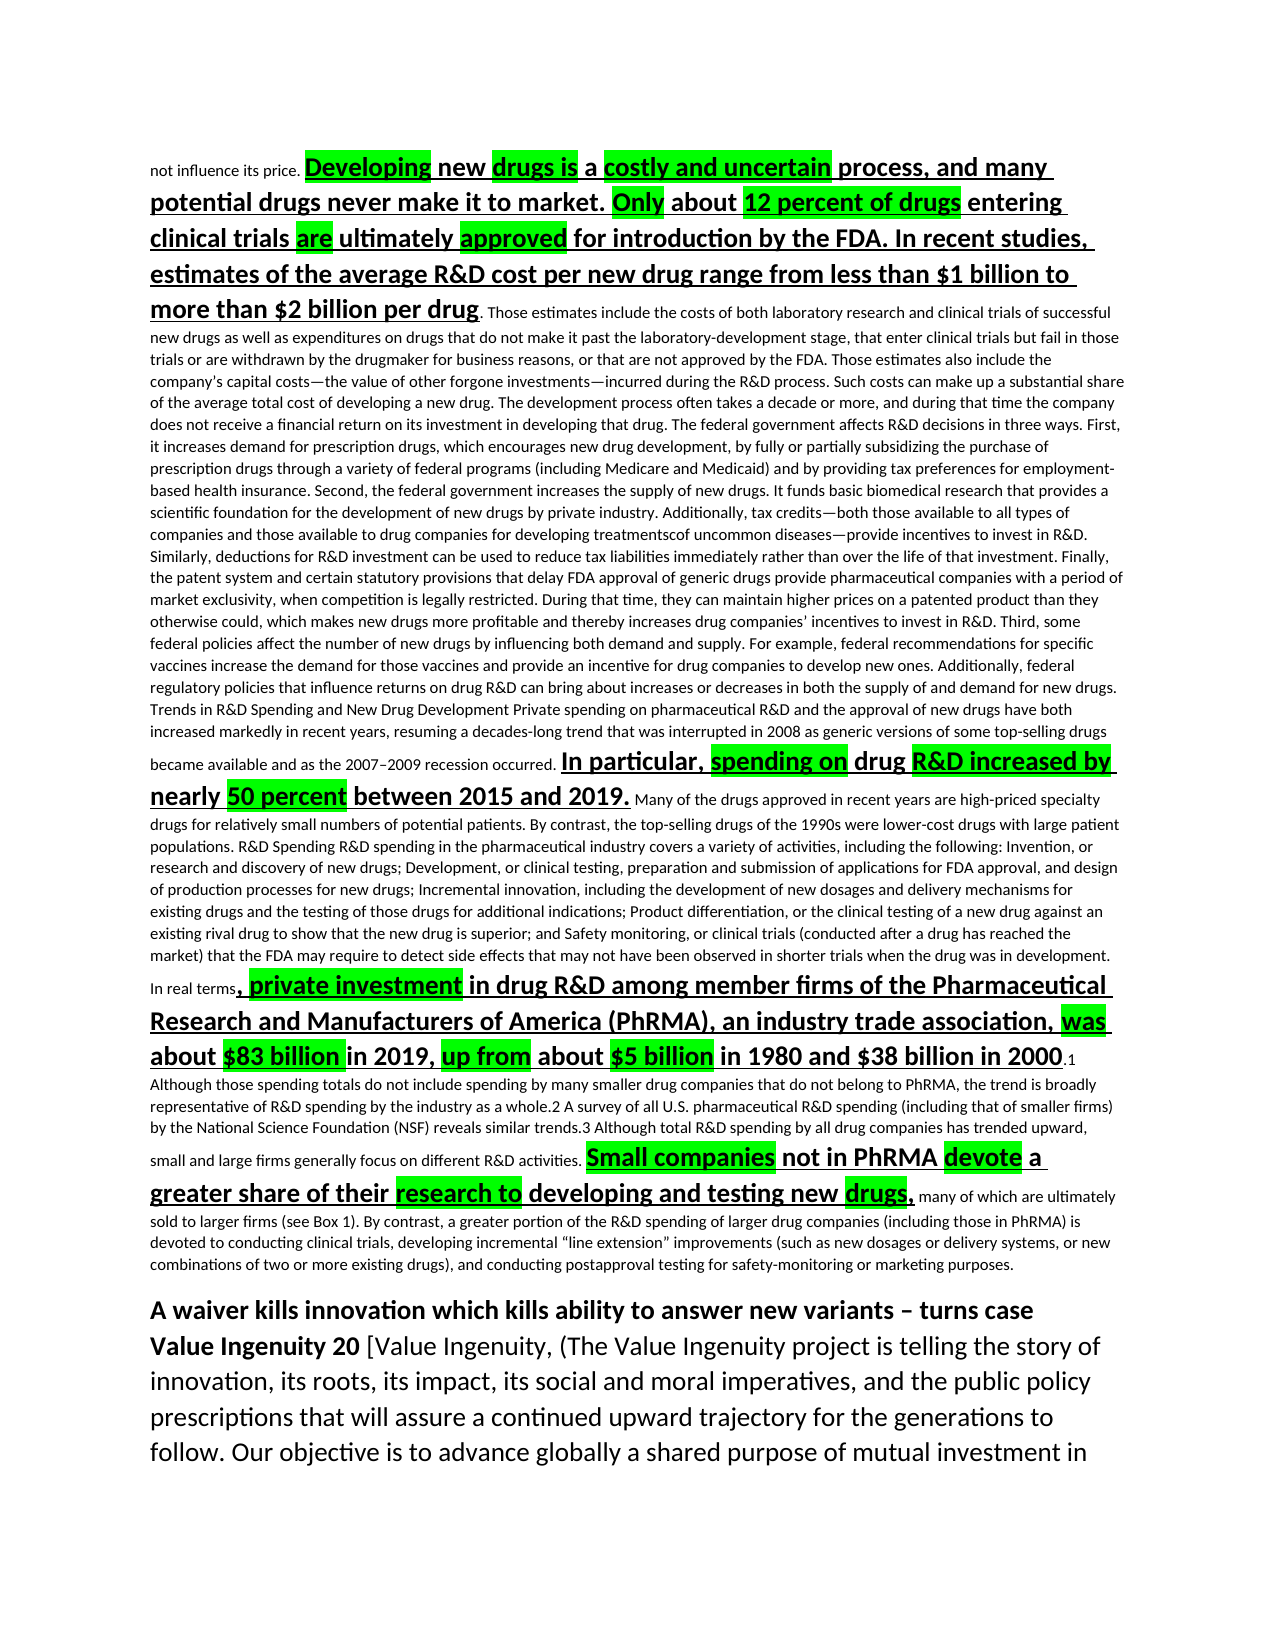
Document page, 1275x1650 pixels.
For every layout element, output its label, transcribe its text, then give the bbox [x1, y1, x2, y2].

subtitle A waiver kills innovation which kills ability to answer new variants – turns case [150, 1293, 1125, 1326]
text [150, 150, 1125, 1275]
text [150, 1329, 1125, 1469]
